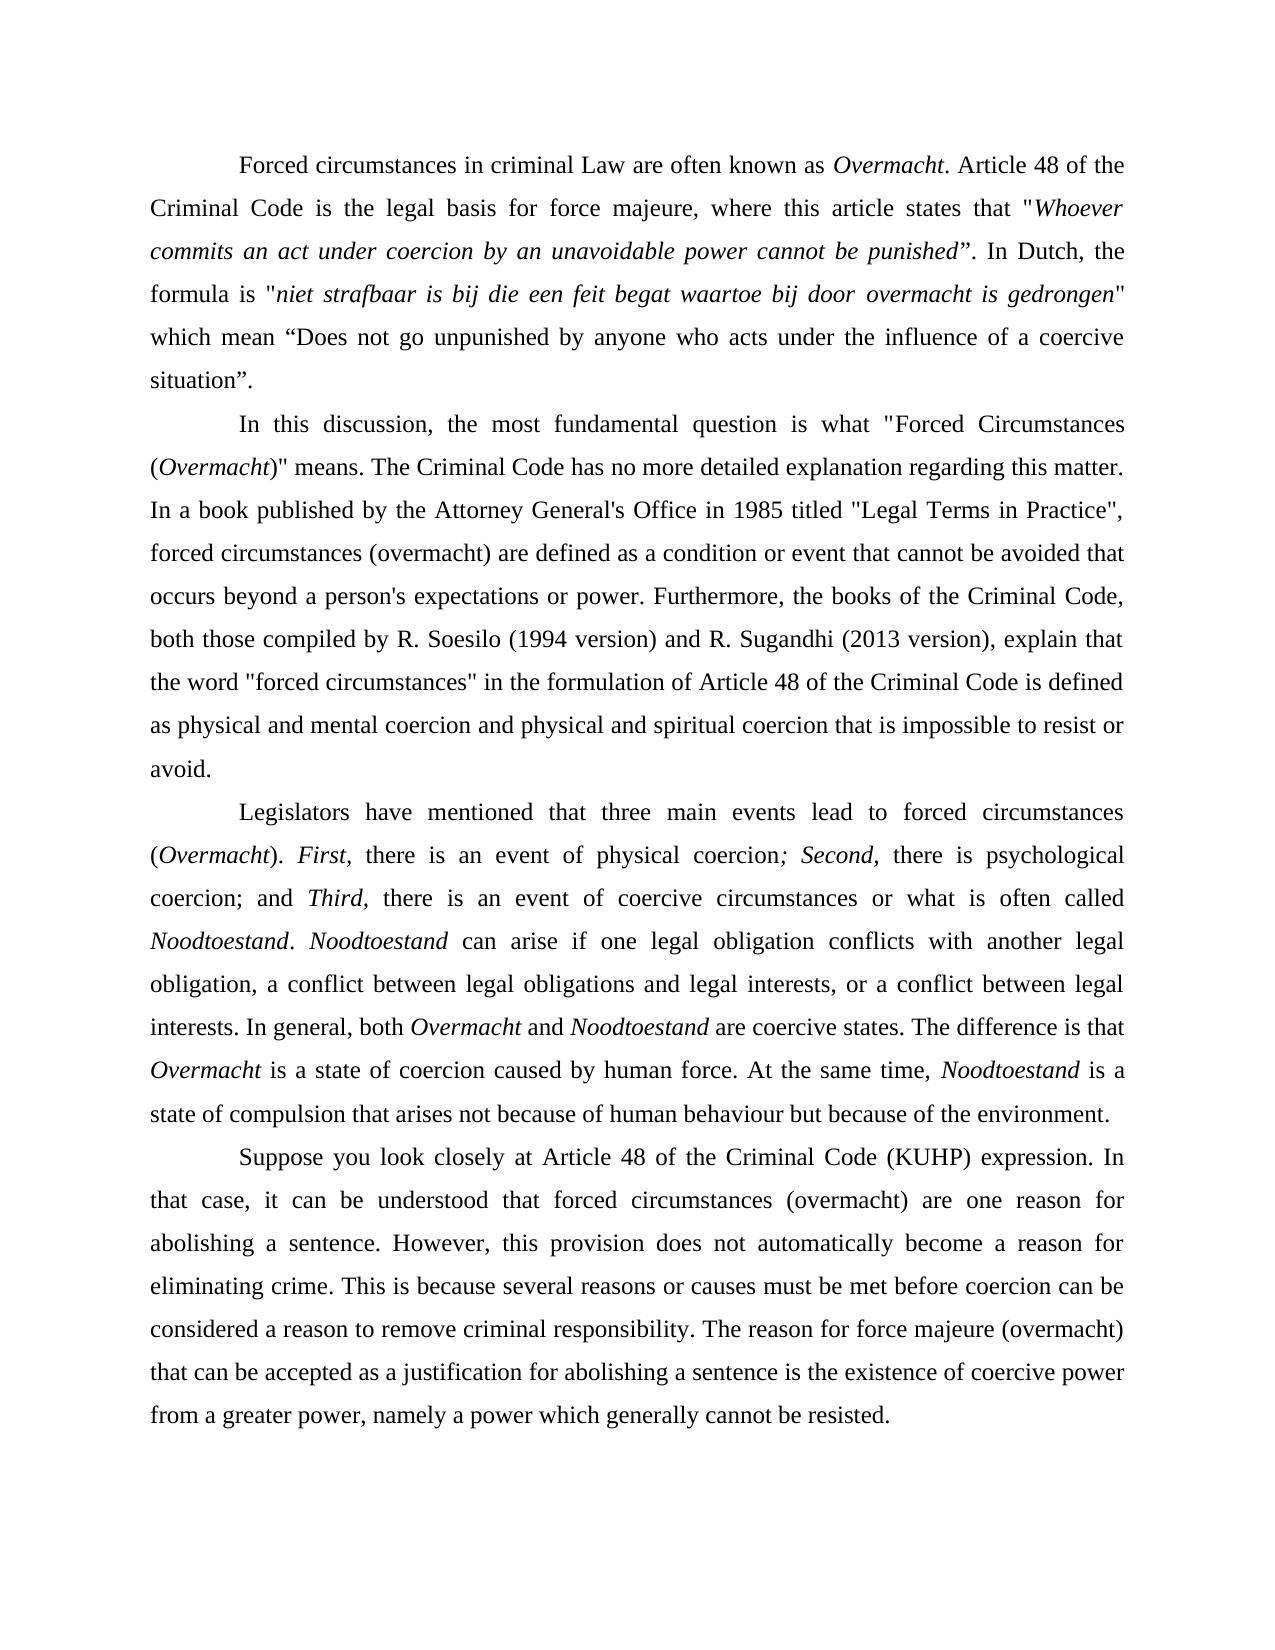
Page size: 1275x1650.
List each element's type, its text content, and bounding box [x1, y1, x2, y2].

text Forced circumstances in criminal Law are often known as Overmacht. Article 48 of the Criminal Code is the legal basis for force majeure, where this article states that "Whoever commits an act under coercion by an unavoidable power cannot be punished”. In Dutch, the formula is "niet strafbaar is bij die een feit begat waartoe bij door overmacht is gedrongen" which mean “Does not go unpunished by anyone who acts under the influence of a coercive situation”. [150, 150, 1125, 394]
text In this discussion, the most fundamental question is what "Forced Circumstances (Overmacht)" means. The Criminal Code has no more detailed explanation regarding this matter. In a book published by the Attorney General's Office in 1985 titled "Legal Terms in Practice", forced circumstances (overmacht) are defined as a condition or event that cannot be avoided that occurs beyond a person's expectations or power. Furthermore, the books of the Criminal Code, both those compiled by R. Soesilo (1994 version) and R. Sugandhi (2013 version), explain that the word "forced circumstances" in the formulation of Article 48 of the Criminal Code is defined as physical and mental coercion and physical and spiritual coercion that is impossible to resist or avoid. [150, 409, 1125, 782]
text Legislators have mentioned that three main events lead to forced circumstances (Overmacht). First, there is an event of physical coercion; Second, there is psychological coercion; and Third, there is an event of coercive circumstances or what is often called Noodtoestand. Noodtoestand can arise if one legal obligation conflicts with another legal obligation, a conflict between legal obligations and legal interests, or a conflict between legal interests. In general, both Overmacht and Noodtoestand are coercive states. The difference is that Overmacht is a state of coercion caused by human force. At the same time, Noodtoestand is a state of compulsion that arises not because of human behaviour but because of the environment. [150, 797, 1125, 1127]
text Suppose you look closely at Article 48 of the Criminal Code (KUHP) expression. In that case, it can be understood that forced circumstances (overmacht) are one reason for abolishing a sentence. However, this provision does not automatically become a reason for eliminating crime. This is because several reasons or causes must be met before coercion can be considered a reason to remove criminal responsibility. The reason for force majeure (overmacht) that can be accepted as a justification for abolishing a sentence is the existence of coercive power from a greater power, namely a power which generally cannot be resisted. [150, 1142, 1125, 1429]
